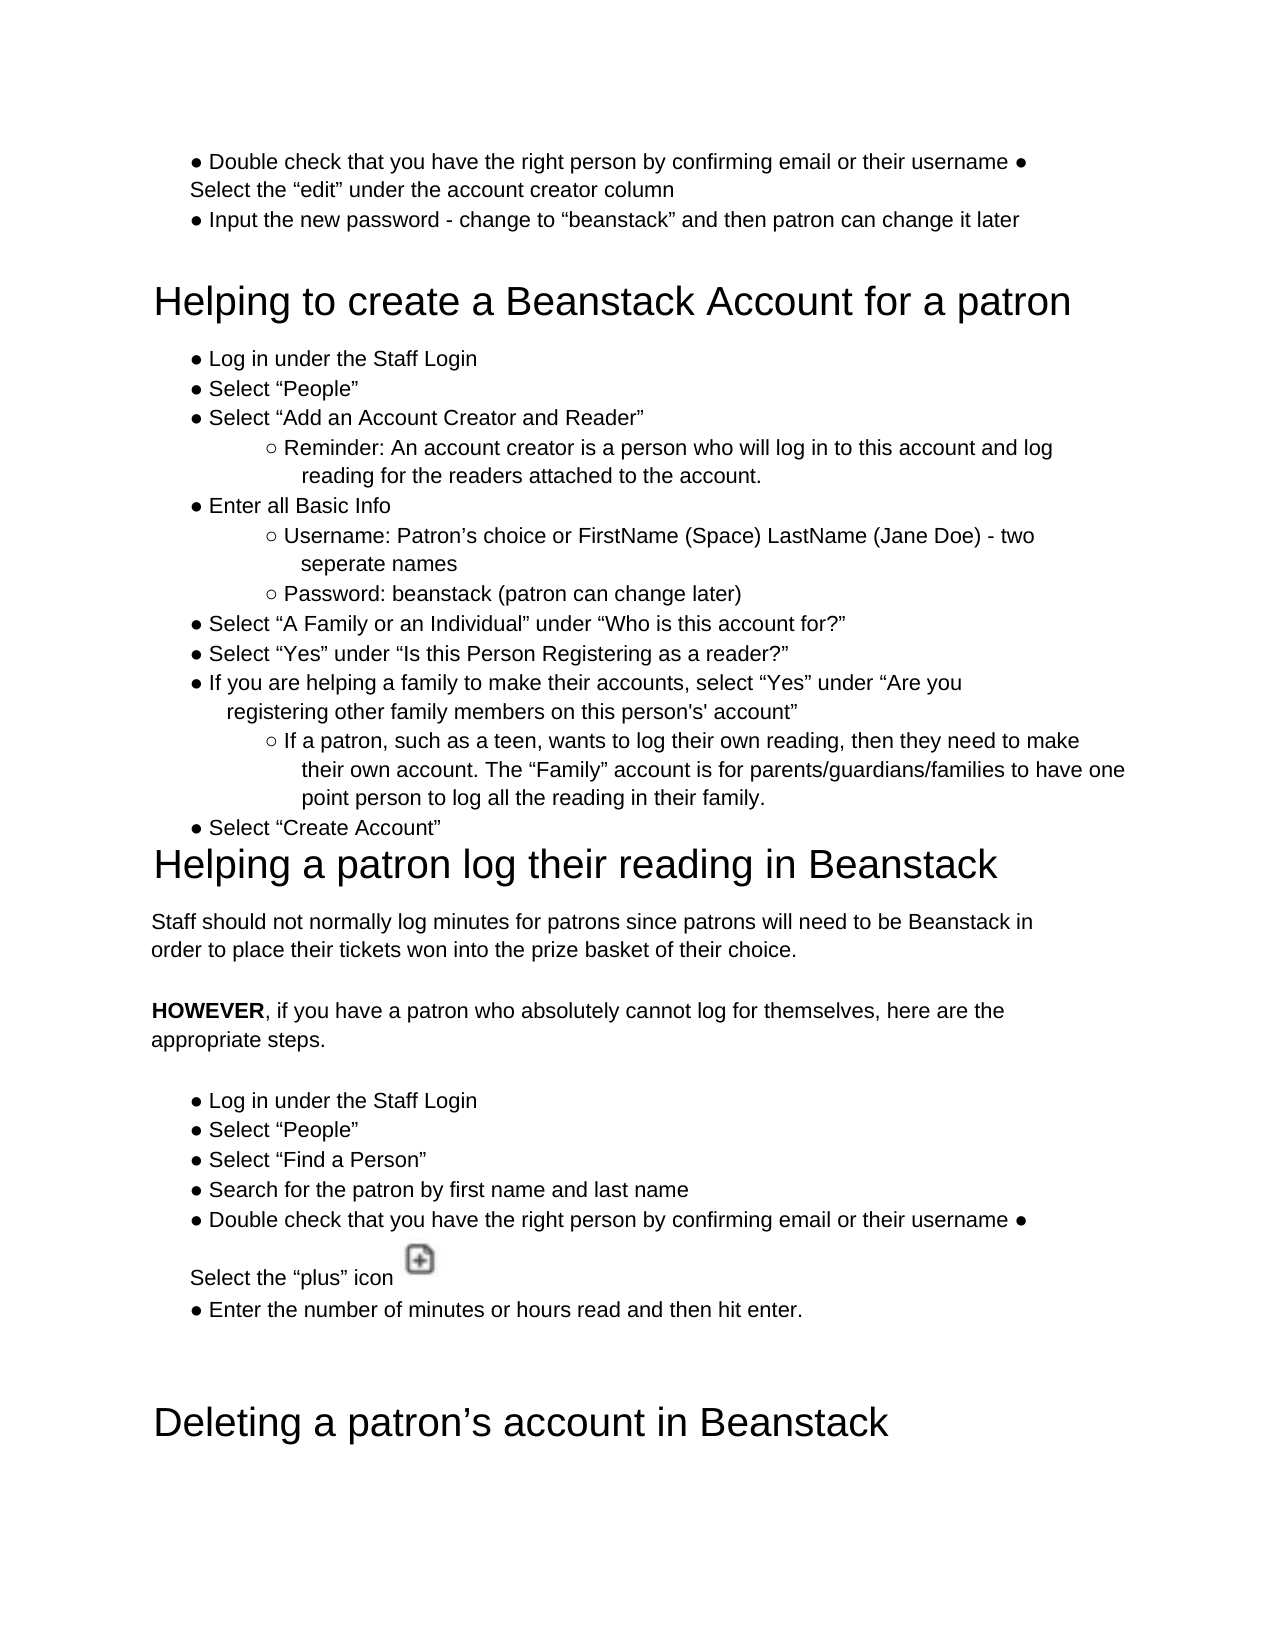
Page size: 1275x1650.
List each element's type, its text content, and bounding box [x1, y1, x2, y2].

text ● Double check that you have the right person by confirming email or their username ● Select the “edit” under the account creator column [189, 149, 1067, 203]
text ● Double check that you have the right person by confirming email or their username ● Select the “plus” icon [189, 1206, 1067, 1290]
text ● Log in under the Staff Login [189, 346, 1129, 371]
text Staff should not normally log minutes for patrons since patrons will need to be Beanstack in order to place their tickets won into the prize basket of their choice. [151, 909, 1078, 962]
text ● Search for the patron by first name and last name [189, 1177, 1129, 1202]
text Helping to create a Beanstack Account for a patron [153, 277, 1129, 324]
text ○ If a patron, such as a teen, wants to log their own reading, then they need to make their own account. The “Family” account is for parents/guardians/families to have one point person to log all the reading in their family. [264, 728, 1129, 811]
text Helping a patron log their reading in Beanstack [153, 840, 1129, 887]
text ○ Reminder: An account creator is a person who will log in to this account and log reading for the readers attached to the account. [264, 435, 1110, 489]
text ● Select “Yes” under “Is this Person Registering as a reader?” [189, 641, 1129, 666]
text Deleting a patron’s account in Beanstack [153, 1399, 1129, 1446]
text ● Input the new password - change to “beanstack” and then patron can change it later [189, 207, 1129, 232]
text ● Select “Create Account” [189, 815, 1129, 840]
text ○ Password: beanstack (patron can change later) [264, 581, 1129, 606]
text ● Select “People” [189, 376, 1129, 401]
text ● Select “Find a Person” [189, 1147, 1129, 1172]
text ● Log in under the Staff Login [189, 1088, 1129, 1113]
text ● Select “People” [189, 1117, 1129, 1143]
text ● Select “A Family or an Individual” under “Who is this account for?” [189, 611, 1129, 636]
text HOWEVER, if you have a patron who absolutely cannot log for themselves, here are the appropriate steps. [151, 998, 1048, 1052]
picture [400, 1238, 446, 1286]
text ● Select “Add an Account Creator and Reader” [189, 405, 1129, 431]
text ○ Username: Patron’s choice or FirstName (Space) LastName (Jane Doe) - two seperate names [264, 523, 1091, 577]
text ● Enter the number of minutes or hours read and then hit enter. [189, 1297, 1129, 1322]
text ● If you are helping a family to make their accounts, select “Yes” under “Are you registering other family members on this person's' account” [189, 670, 1018, 724]
text ● Enter all Basic Info [189, 493, 1129, 518]
